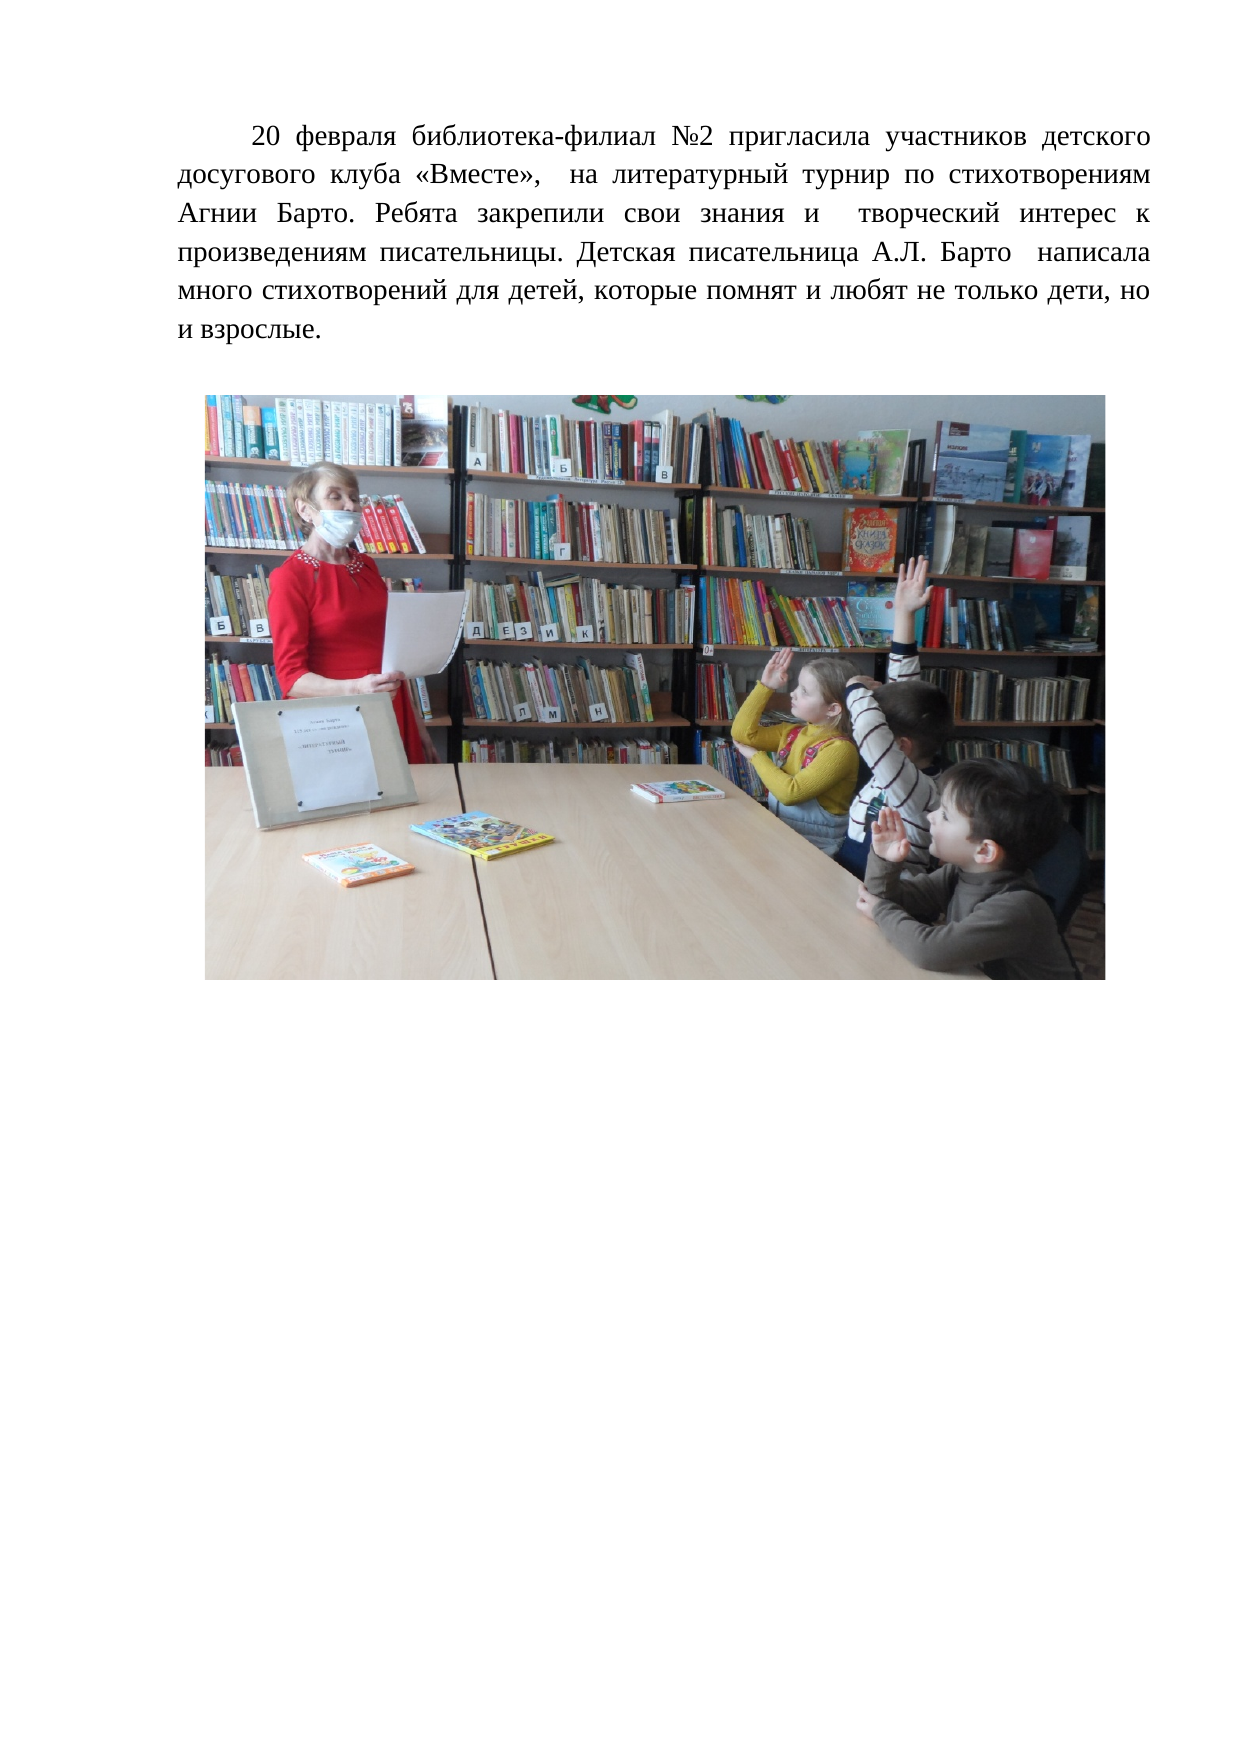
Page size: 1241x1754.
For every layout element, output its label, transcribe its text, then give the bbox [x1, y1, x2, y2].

picture [204, 395, 1106, 980]
text 20 февраля библиотека-филиал №2 пригласила участников детского досугового клуба «Вместе», на литературный турнир по стихотворениям Агнии Барто. Ребята закрепили свои знания и творческий интерес к произведениям писательницы. Детская писательница А.Л. Барто написала много стихотворений для детей, которые помнят и любят не только дети, но и взрослые. [177, 118, 1152, 344]
